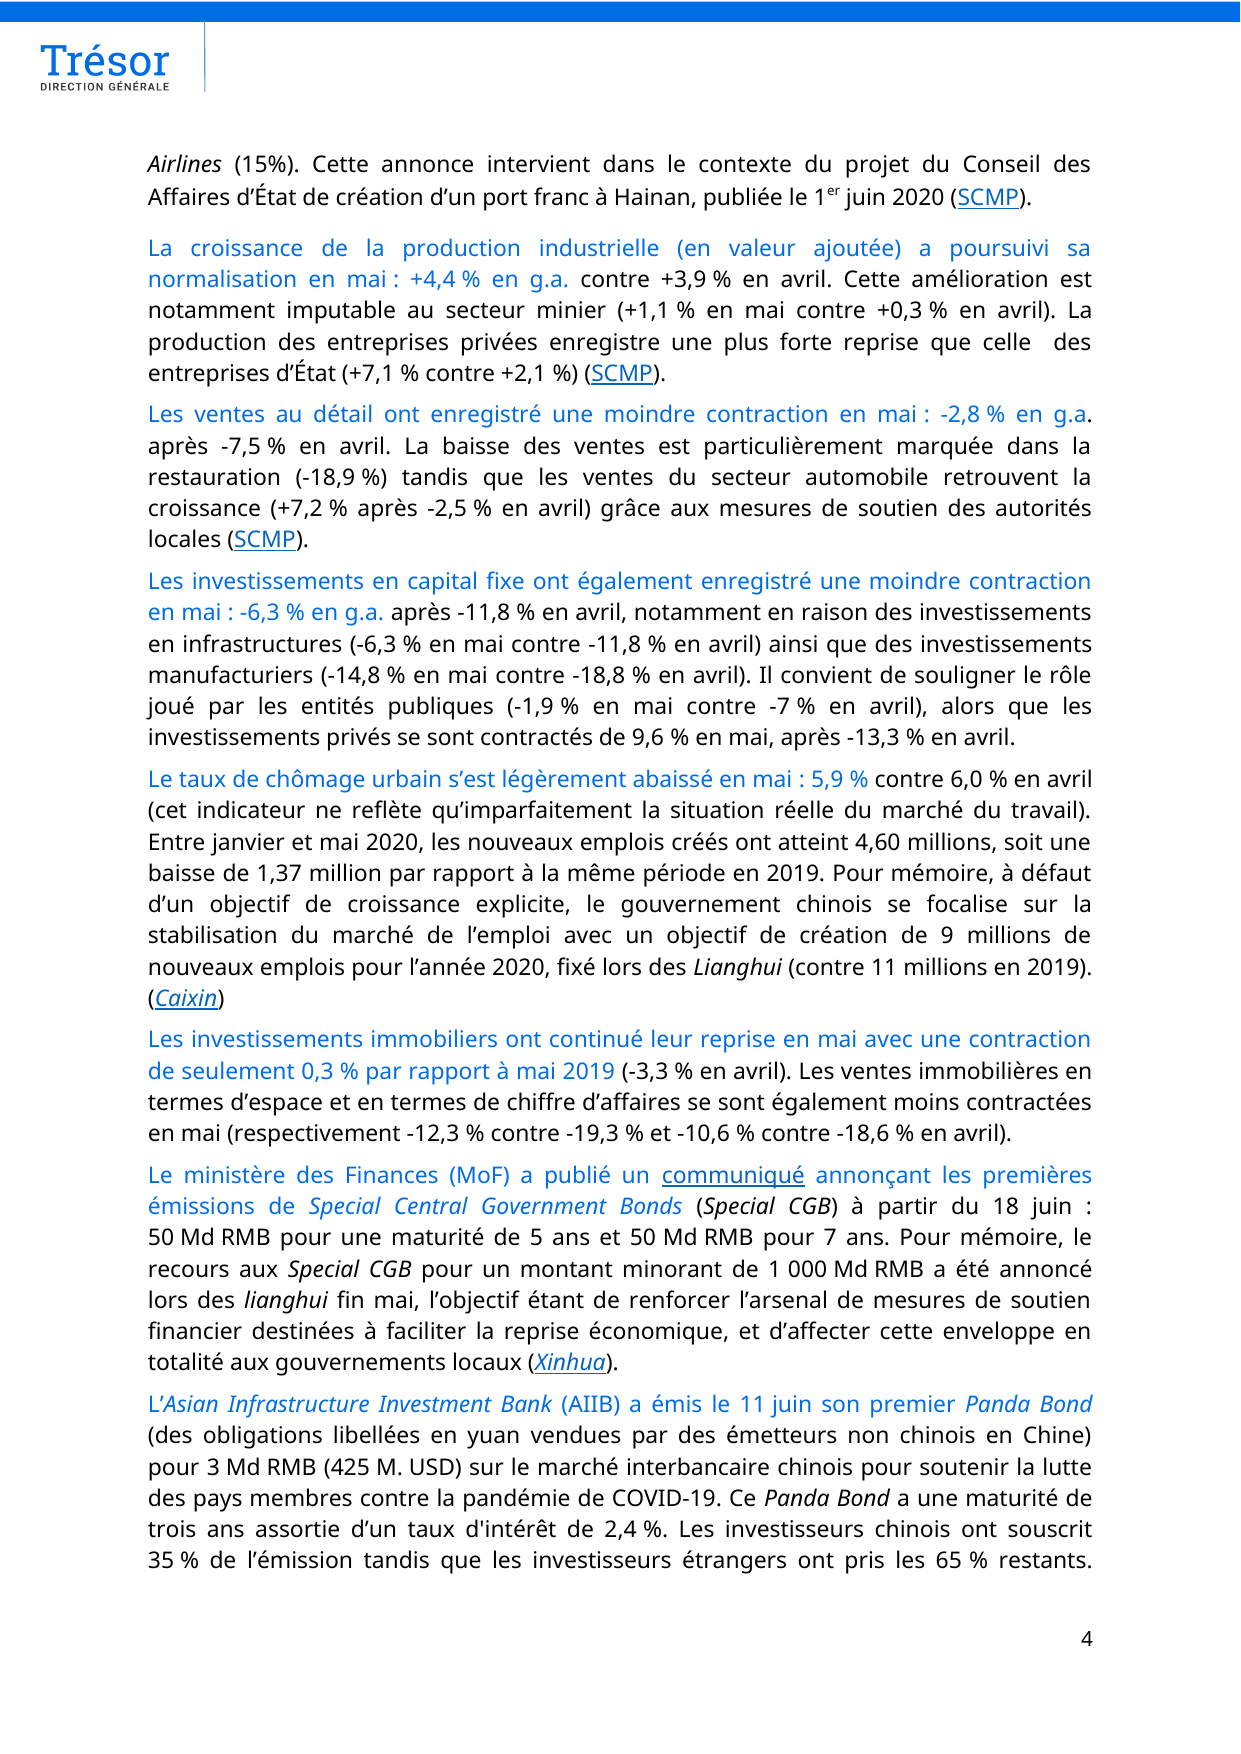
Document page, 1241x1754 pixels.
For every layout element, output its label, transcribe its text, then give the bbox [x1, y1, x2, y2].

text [148, 148, 1093, 213]
text Les ventes au détail ont enregistré une moindre contraction en mai : -2,8 % en g.a. après -7,5 % en avril. La baisse des ventes est particulièrement marquée dans la restauration (-18,9 %) tandis que les ventes du secteur automobile retrouvent la croissance (+7,2 % après -2,5 % en avril) grâce aux mesures de soutien des autorités locales (SCMP). [148, 398, 1093, 555]
text Les investissements en capital fixe ont également enregistré une moindre contraction en mai : -6,3 % en g.a. après -11,8 % en avril, notamment en raison des investissements en infrastructures (-6,3 % en mai contre -11,8 % en avril) ainsi que des investissements manufacturiers (-14,8 % en mai contre -18,8 % en avril). Il convient de souligner le rôle joué par les entités publiques (-1,9 % en mai contre -7 % en avril), alors que les investissements privés se sont contractés de 9,6 % en mai, après -13,3 % en avril. [148, 565, 1093, 753]
picture [38, 33, 172, 102]
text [148, 1388, 1093, 1576]
text Les investissements immobiliers ont continué leur reprise en mai avec une contraction de seulement 0,3 % par rapport à mai 2019 (-3,3 % en avril). Les ventes immobilières en termes d’espace et en termes de chiffre d’affaires se sont également moins contractées en mai (respectivement -12,3 % contre -19,3 % et -10,6 % contre -18,6 % en avril). [148, 1023, 1093, 1148]
text Le taux de chômage urbain s’est légèrement abaissé en mai : 5,9 % contre 6,0 % en avril (cet indicateur ne reflète qu’imparfaitement la situation réelle du marché du travail). Entre janvier et mai 2020, les nouveaux emplois créés ont atteint 4,60 millions, soit une baisse de 1,37 million par rapport à la même période en 2019. Pour mémoire, à défaut d’un objectif de croissance explicite, le gouvernement chinois se focalise sur la stabilisation du marché de l’emploi avec un objectif de création de 9 millions de nouveaux emplois pour l’année 2020, fixé lors des Lianghui (contre 11 millions en 2019). (Caixin) [148, 763, 1093, 1013]
text La croissance de la production industrielle (en valeur ajoutée) a poursuivi sa normalisation en mai : +4,4 % en g.a. contre +3,9 % en avril. Cette amélioration est notamment imputable au secteur minier (+1,1 % en mai contre +0,3 % en avril). La production des entreprises privées enregistre une plus forte reprise que celle des entreprises d’État (+7,1 % contre +2,1 %) (SCMP). [148, 232, 1093, 388]
text Le ministère des Finances (MoF) a publié un communiqué annonçant les premières émissions de Special Central Government Bonds (Special CGB) à partir du 18 juin : 50 Md RMB pour une maturité de 5 ans et 50 Md RMB pour 7 ans. Pour mémoire, le recours aux Special CGB pour un montant minorant de 1 000 Md RMB a été annoncé lors des lianghui fin mai, l’objectif étant de renforcer l’arsenal de mesures de soutien financier destinées à faciliter la reprise économique, et d’affecter cette enveloppe en totalité aux gouvernements locaux (Xinhua). [148, 1159, 1093, 1378]
